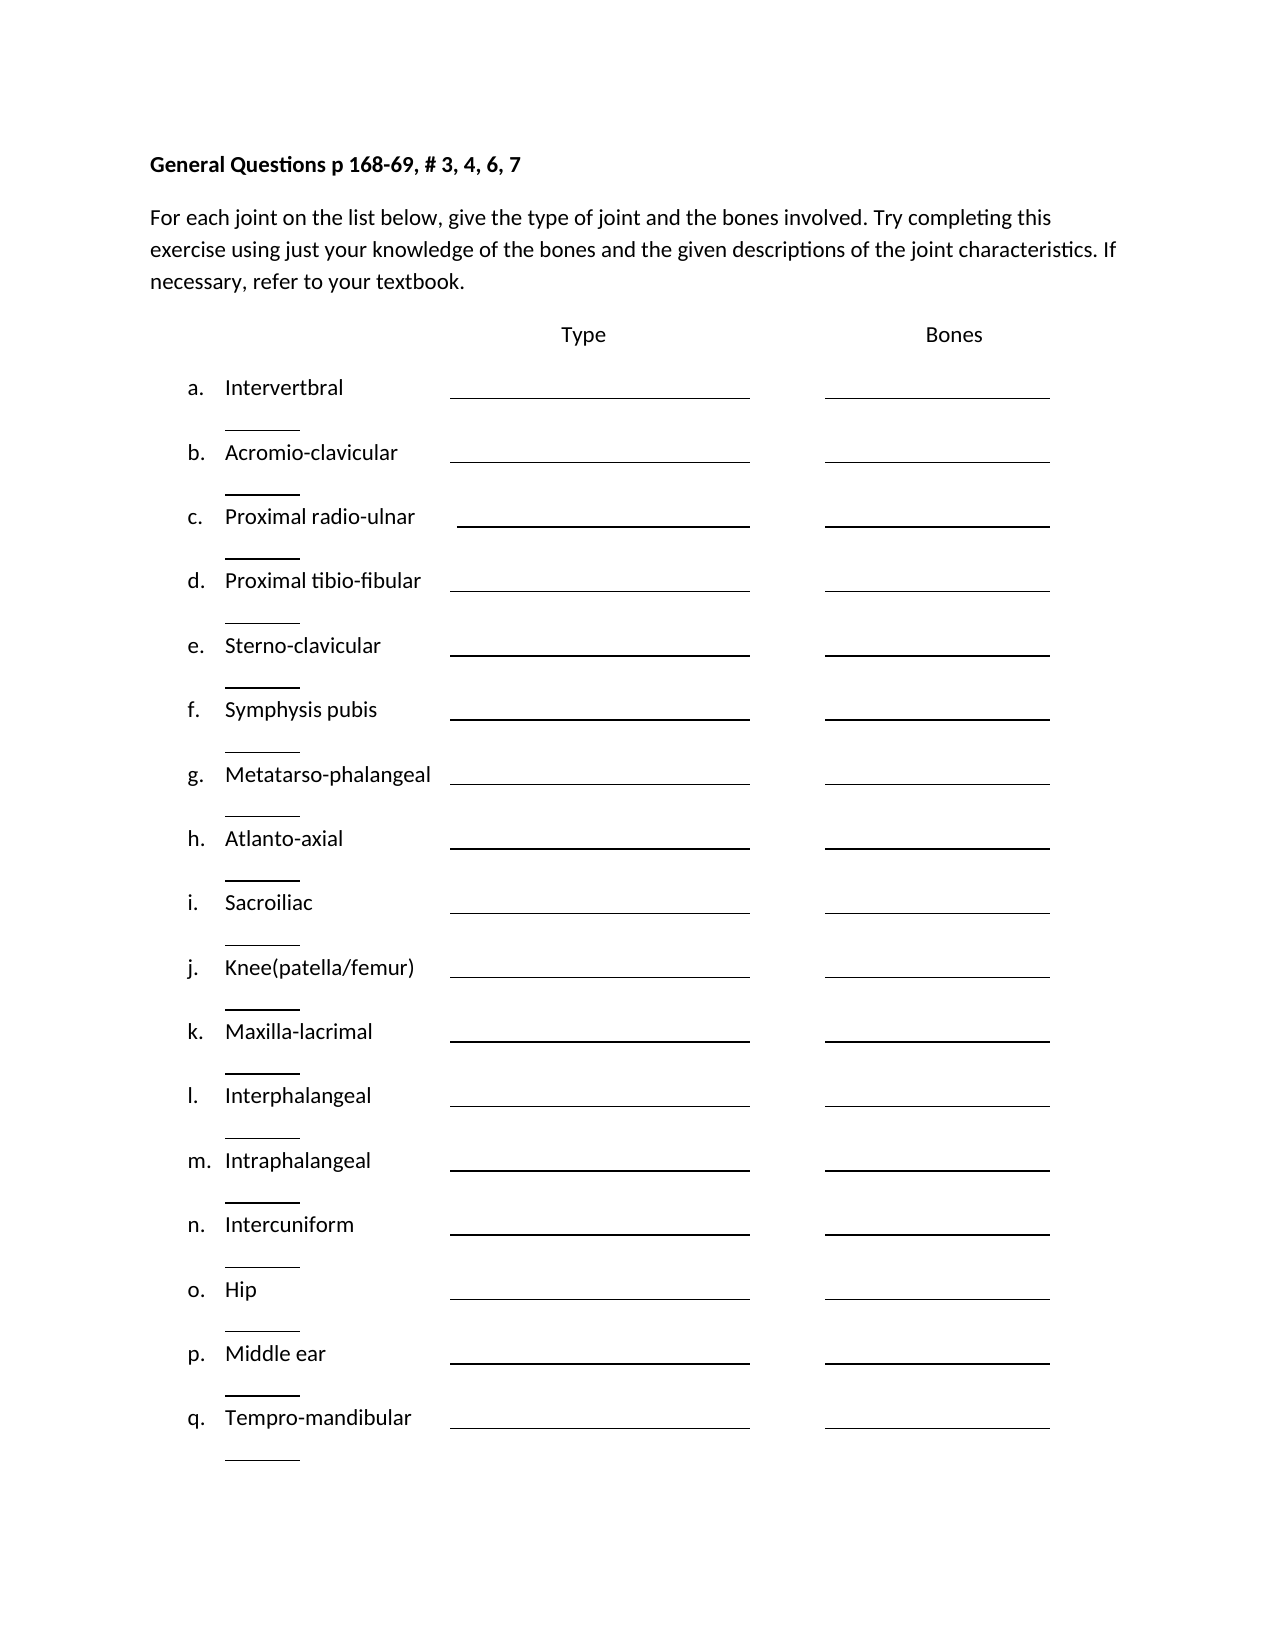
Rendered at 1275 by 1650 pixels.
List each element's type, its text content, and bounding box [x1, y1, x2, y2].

text Type Bones [150, 320, 1125, 348]
list Intercuniform [187, 1210, 1125, 1271]
list Middle ear [187, 1339, 1125, 1399]
text General Questions p 168-69, # 3, 4, 6, 7 [150, 150, 1125, 178]
list Sterno-clavicular [187, 631, 1125, 691]
text For each joint on the list below, give the type of joint and the bones involved. Try completing this exercise using just your knowledge of the bones and the given descriptions of the joint characteristics. If necessary, refer to your textbook. [150, 203, 1125, 295]
list Symphysis pubis [187, 695, 1125, 756]
list Hip [187, 1275, 1125, 1335]
list Intervertbral [187, 373, 1125, 434]
list Metatarso-phalangeal [187, 760, 1125, 820]
list Acromio-clavicular [187, 438, 1125, 498]
list Interphalangeal [187, 1082, 1125, 1142]
list Atlanto-axial [187, 824, 1125, 884]
list Intraphalangeal [187, 1146, 1125, 1206]
list Sacroiliac [187, 888, 1125, 949]
list Maxilla-lacrimal [187, 1017, 1125, 1077]
list Proximal radio-ulnar [187, 502, 1125, 562]
list Knee(patella/femur) [187, 953, 1125, 1013]
list Proximal tibio-fibular [187, 567, 1125, 627]
list Tempro-mandibular [187, 1403, 1125, 1464]
